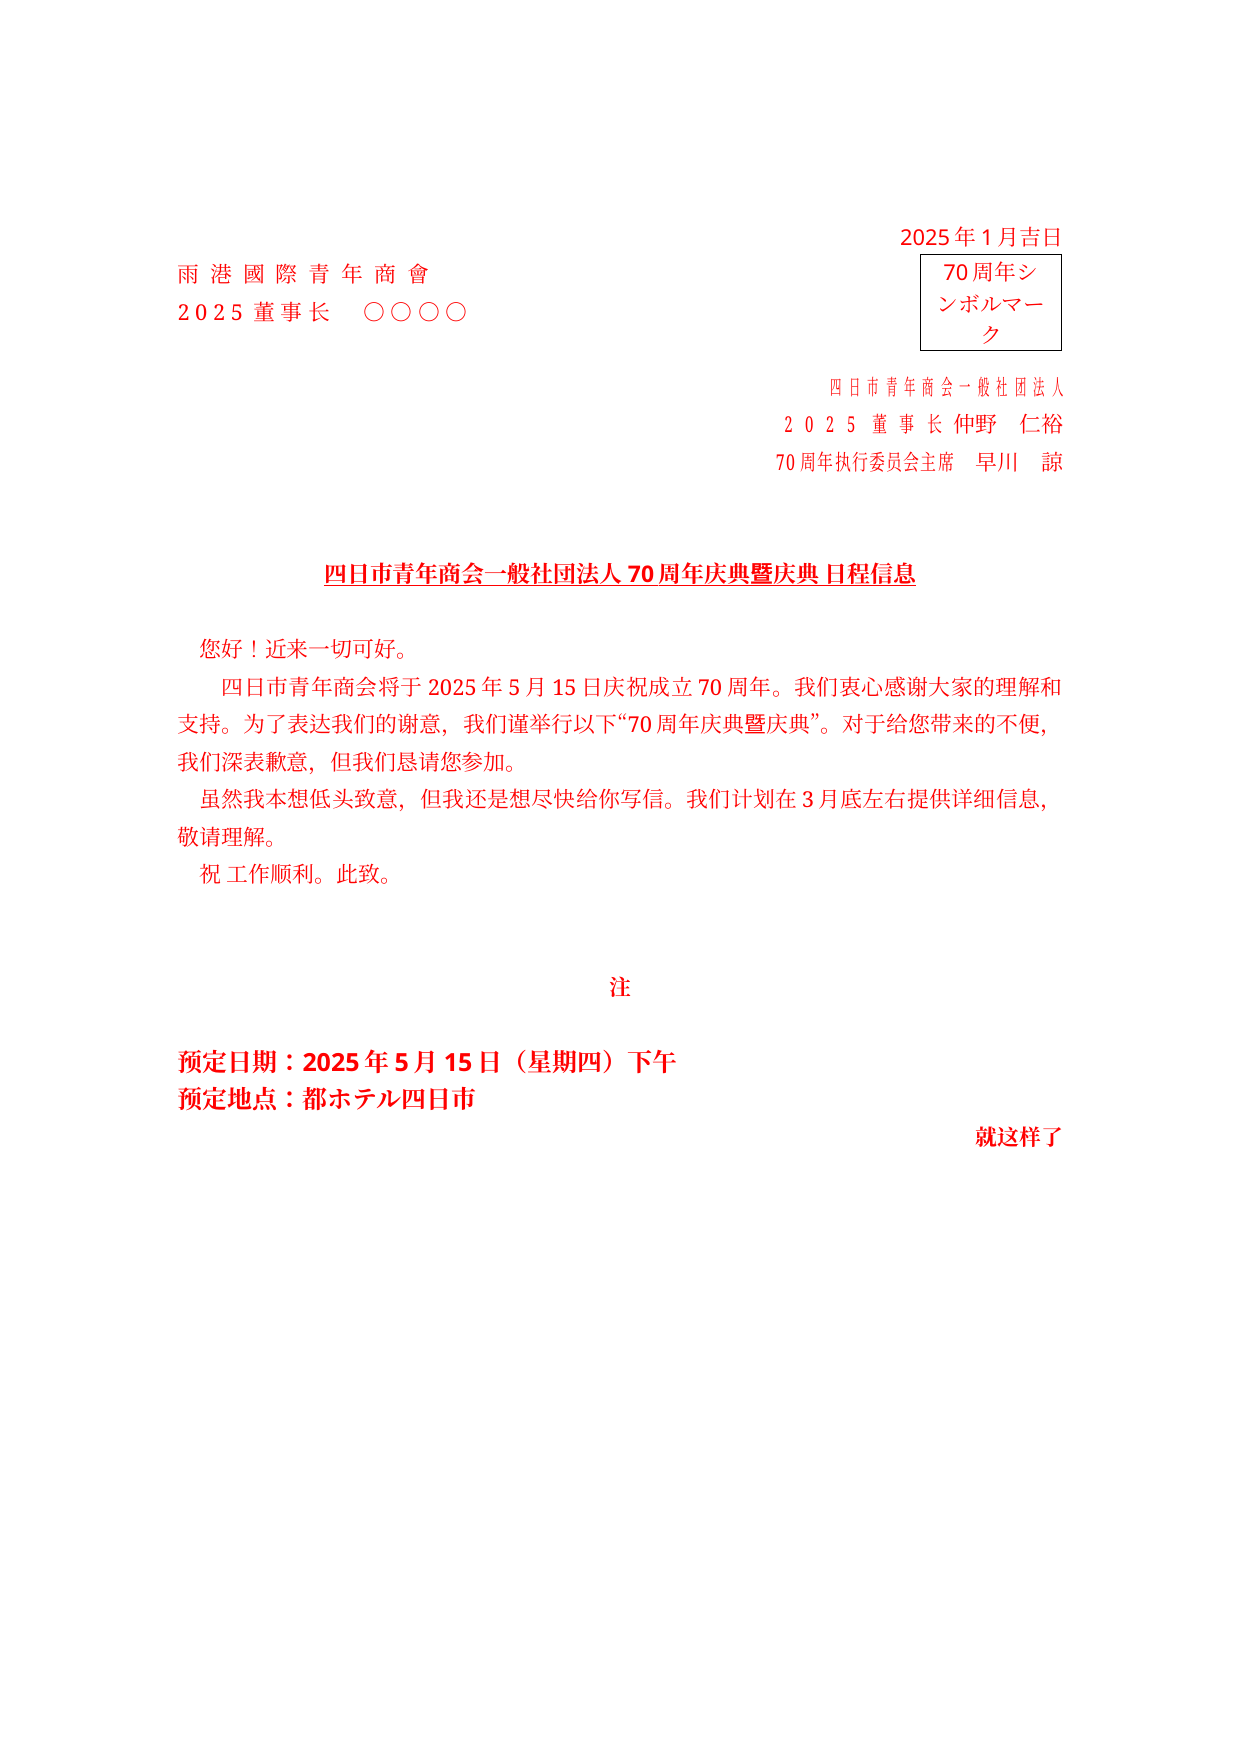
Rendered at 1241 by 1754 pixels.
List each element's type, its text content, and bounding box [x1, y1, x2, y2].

text 2025董事长 仲野 仁裕 [177, 404, 1063, 442]
text 70周年执行委员会主席 早川 諒 [177, 442, 1063, 479]
text 就这样了 [177, 1117, 1063, 1154]
text 四日市青年商会将于2025年5月15日庆祝成立70周年。我们衷心感谢大家的理解和支持。为了表达我们的谢意，我们谨举行以下“70周年庆典暨庆典”。对于给您带来的不便，我们深表歉意，但我们恳请您参加。 [177, 667, 1063, 779]
text 四日市青年商会一般社团法人 [177, 367, 1063, 404]
text 雨港國際青年商會 [177, 254, 920, 292]
subtitle 注 [177, 967, 1063, 1004]
text 虽然我本想低头致意，但我还是想尽快给你写信。我们计划在3月底左右提供详细信息，敬请理解。 [177, 779, 1063, 854]
text 预定地点：都ホテル四日市 [177, 1079, 1063, 1117]
text 2025年1月吉日 [177, 217, 1063, 254]
text 四日市青年商会一般社団法人 70周年庆典暨庆典 日程信息 [177, 554, 1063, 592]
text 祝 工作顺利。此致。 [177, 854, 1063, 892]
text 2025董事长 ○○○○ [177, 292, 920, 329]
text 您好！近来一切可好。 [177, 629, 1063, 667]
text 预定日期：2025年5月15日（星期四）下午 [177, 1042, 1063, 1079]
